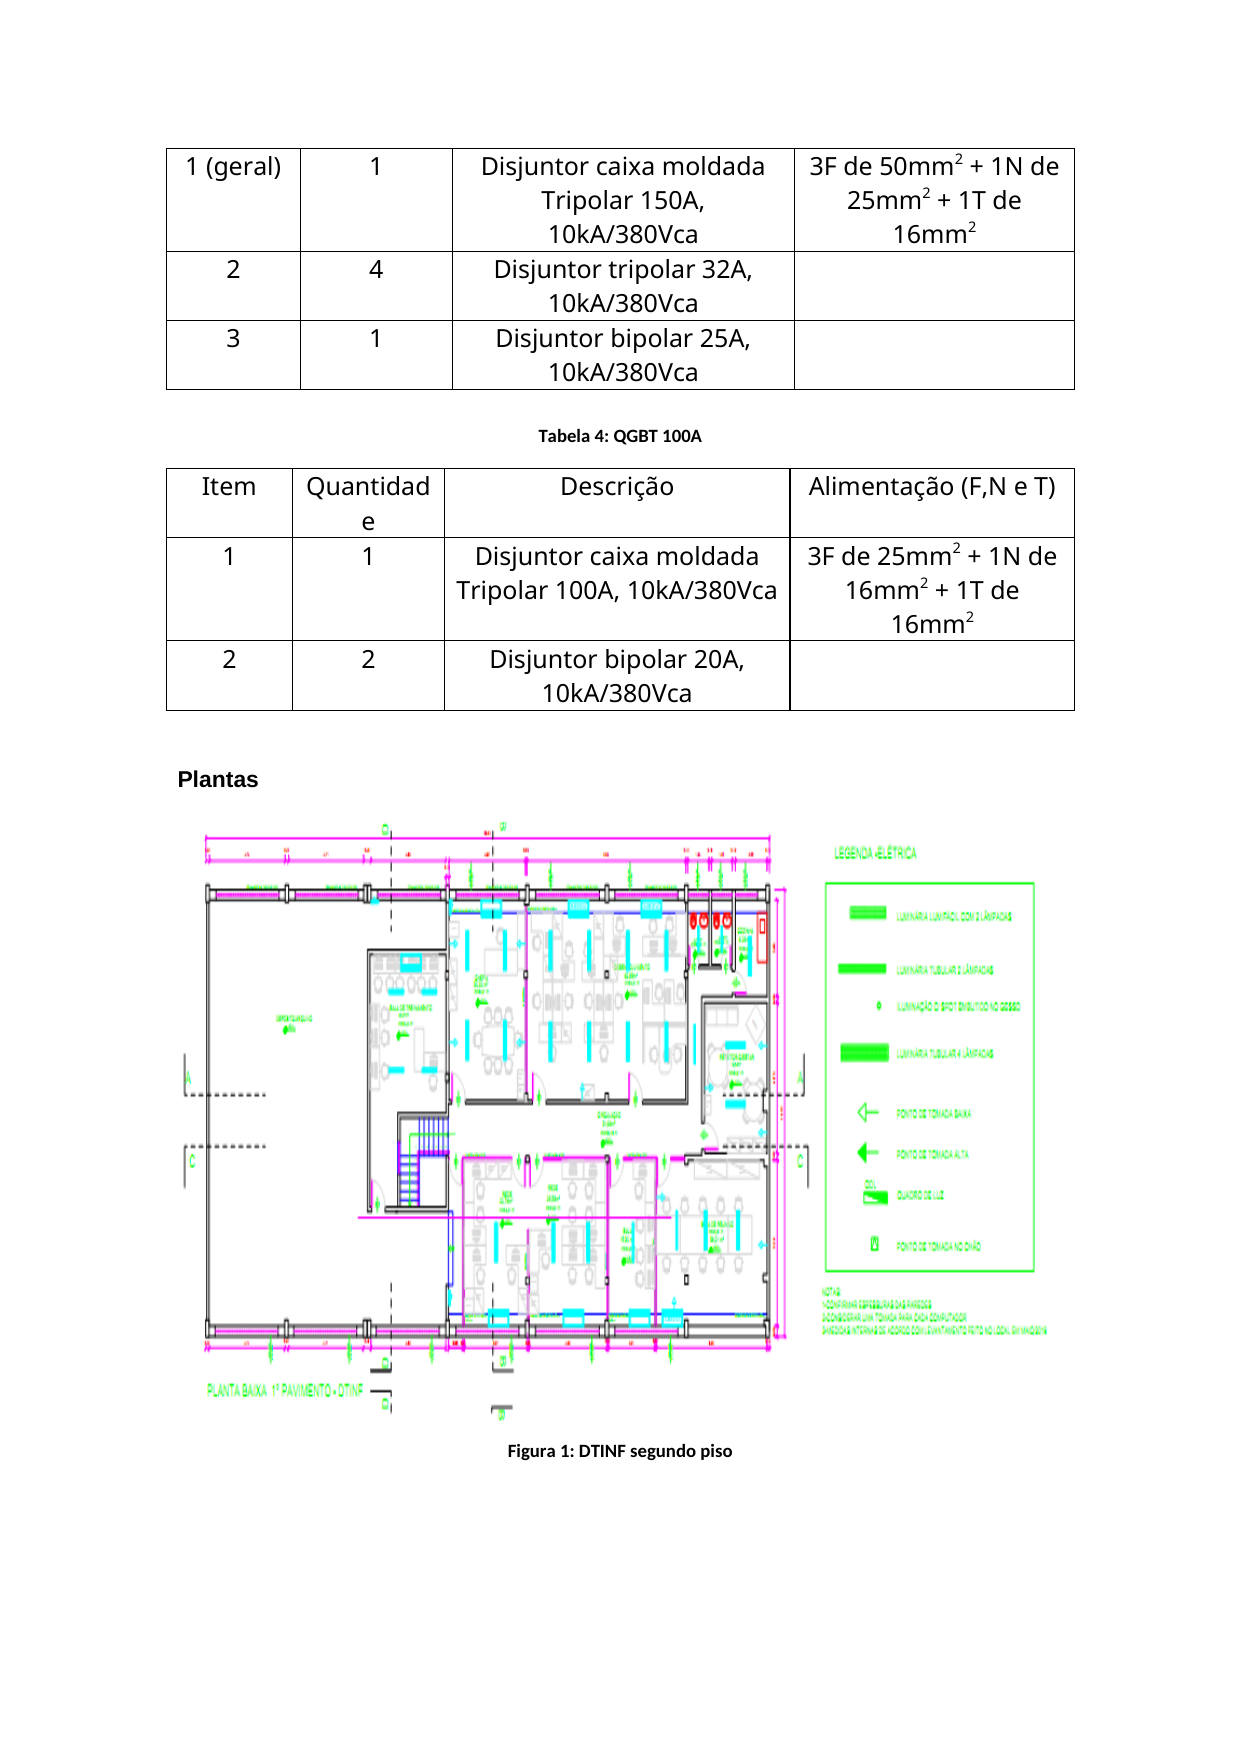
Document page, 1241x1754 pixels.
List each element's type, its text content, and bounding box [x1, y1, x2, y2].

table_cell [791, 641, 1074, 709]
table_cell Disjuntor bipolar 20A, 10kA/380Vca [445, 641, 789, 709]
table_cell Disjuntor caixa moldada Tripolar 100A, 10kA/380Vca [445, 538, 789, 640]
table_cell 2 [293, 641, 444, 709]
table_cell 2 [167, 252, 300, 320]
table_cell 1 (geral) [167, 149, 300, 251]
picture [177, 795, 1064, 1440]
table_cell [795, 252, 1074, 320]
table_cell 2 [167, 641, 292, 709]
table_header Alimentação (F,N e T) [791, 469, 1074, 537]
table_cell Disjuntor caixa moldada Tripolar 150A, 10kA/380Vca [453, 149, 794, 251]
table_header Quantidade [293, 469, 444, 537]
table_header Descrição [445, 469, 789, 537]
text Figura 1: DTINF segundo piso [177, 1440, 1063, 1462]
table_cell 4 [301, 252, 452, 320]
table_cell Disjuntor bipolar 25A, 10kA/380Vca [453, 321, 794, 389]
subtitle Plantas [177, 766, 1063, 792]
table_cell [795, 321, 1074, 389]
text Tabela 4: QGBT 100A [177, 424, 1063, 447]
table_cell 3F de 25mm2 + 1N de 16mm2 + 1T de 16mm2 [791, 538, 1074, 640]
table_cell 3 [167, 321, 300, 389]
table_cell 1 [301, 321, 452, 389]
table_cell 1 [301, 149, 452, 251]
table_cell 3F de 50mm2 + 1N de 25mm2 + 1T de 16mm2 [795, 149, 1074, 251]
table_header Item [167, 469, 292, 537]
table_cell 1 [293, 538, 444, 640]
table_cell Disjuntor tripolar 32A, 10kA/380Vca [453, 252, 794, 320]
table_cell 1 [167, 538, 292, 640]
